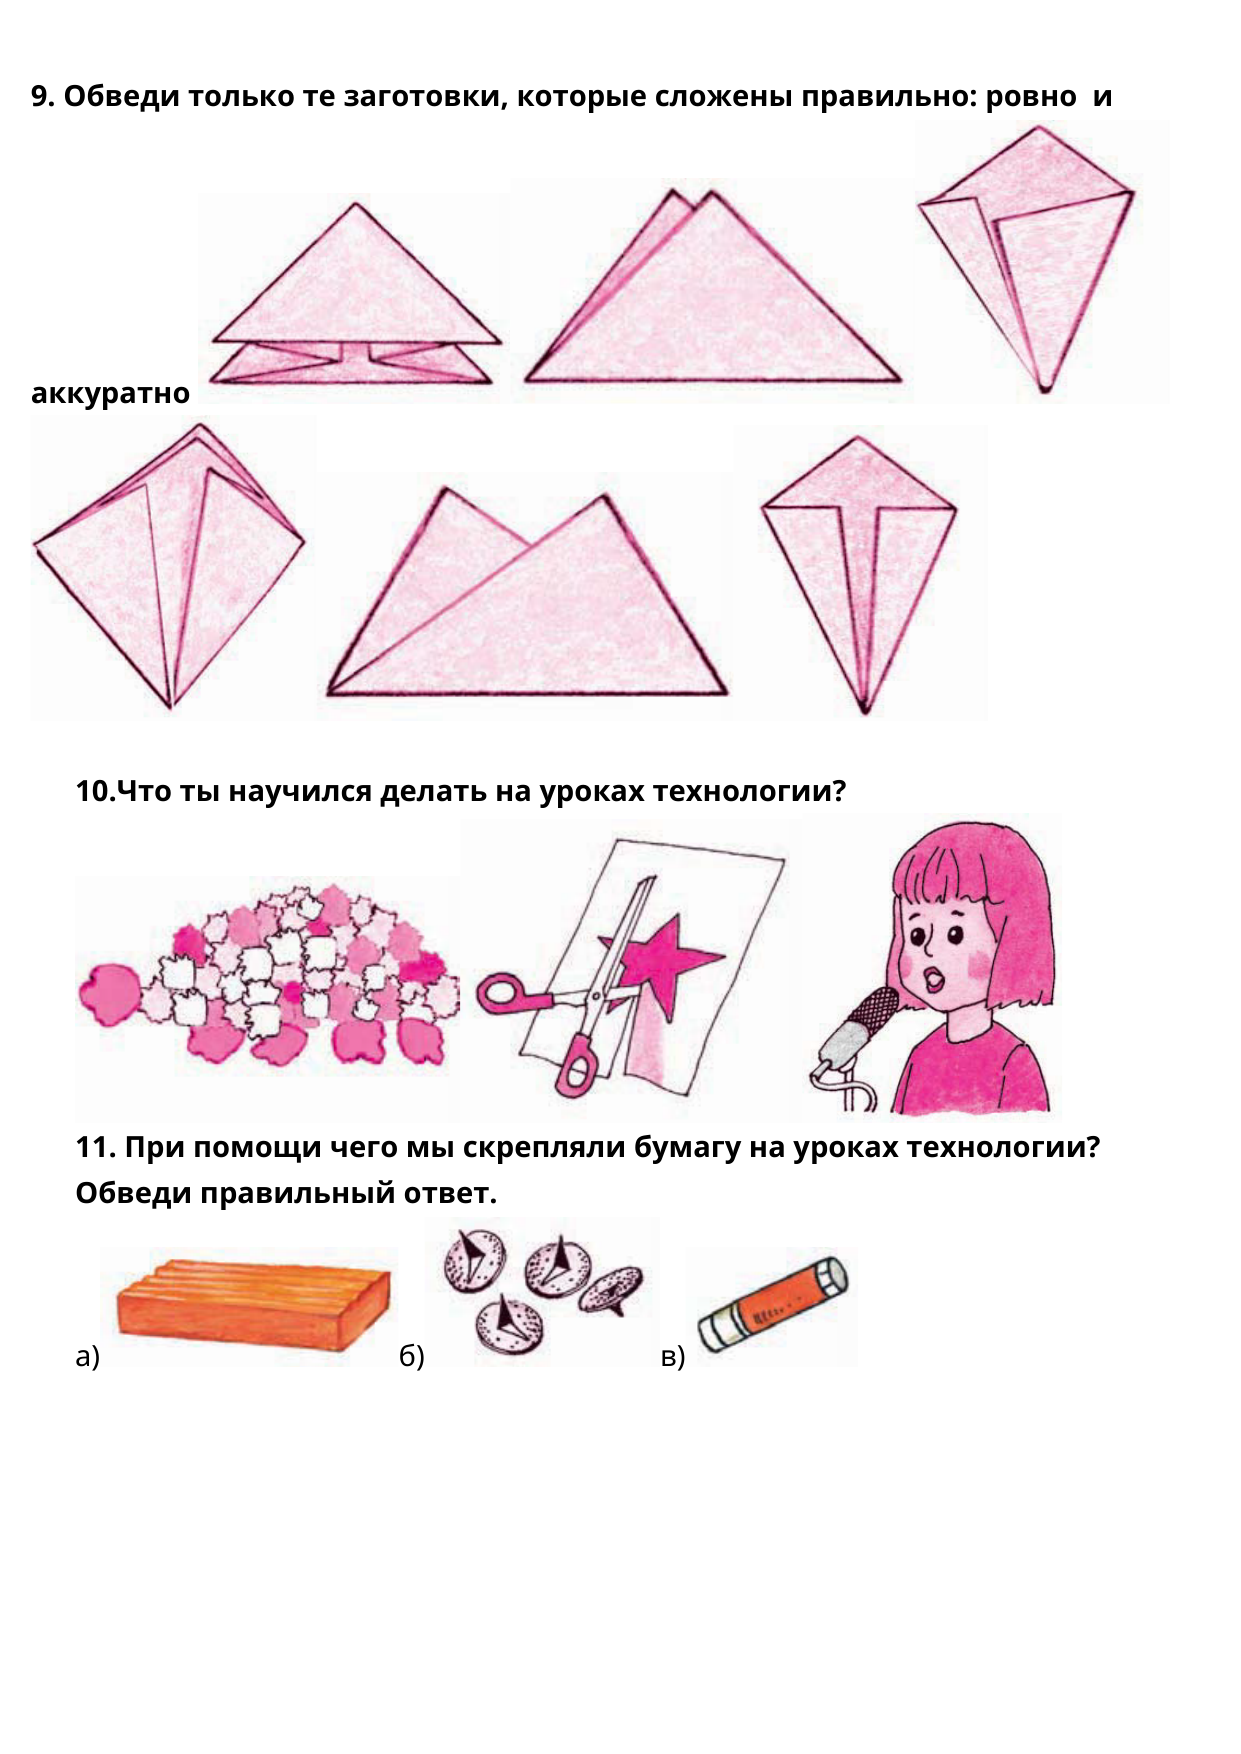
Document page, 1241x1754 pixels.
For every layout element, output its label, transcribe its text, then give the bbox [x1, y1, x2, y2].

text а)б)в) [75, 1218, 1165, 1375]
text 9. Обведи только те заготовки, которые сложены правильно: ровно и аккуратно [31, 75, 1227, 720]
text 10.Что ты научился делать на уроках технологии? [75, 770, 1165, 1122]
text 11. При помощи чего мы скрепляли бумагу на уроках технологии? Обведи правильный ответ. [75, 1127, 1165, 1212]
